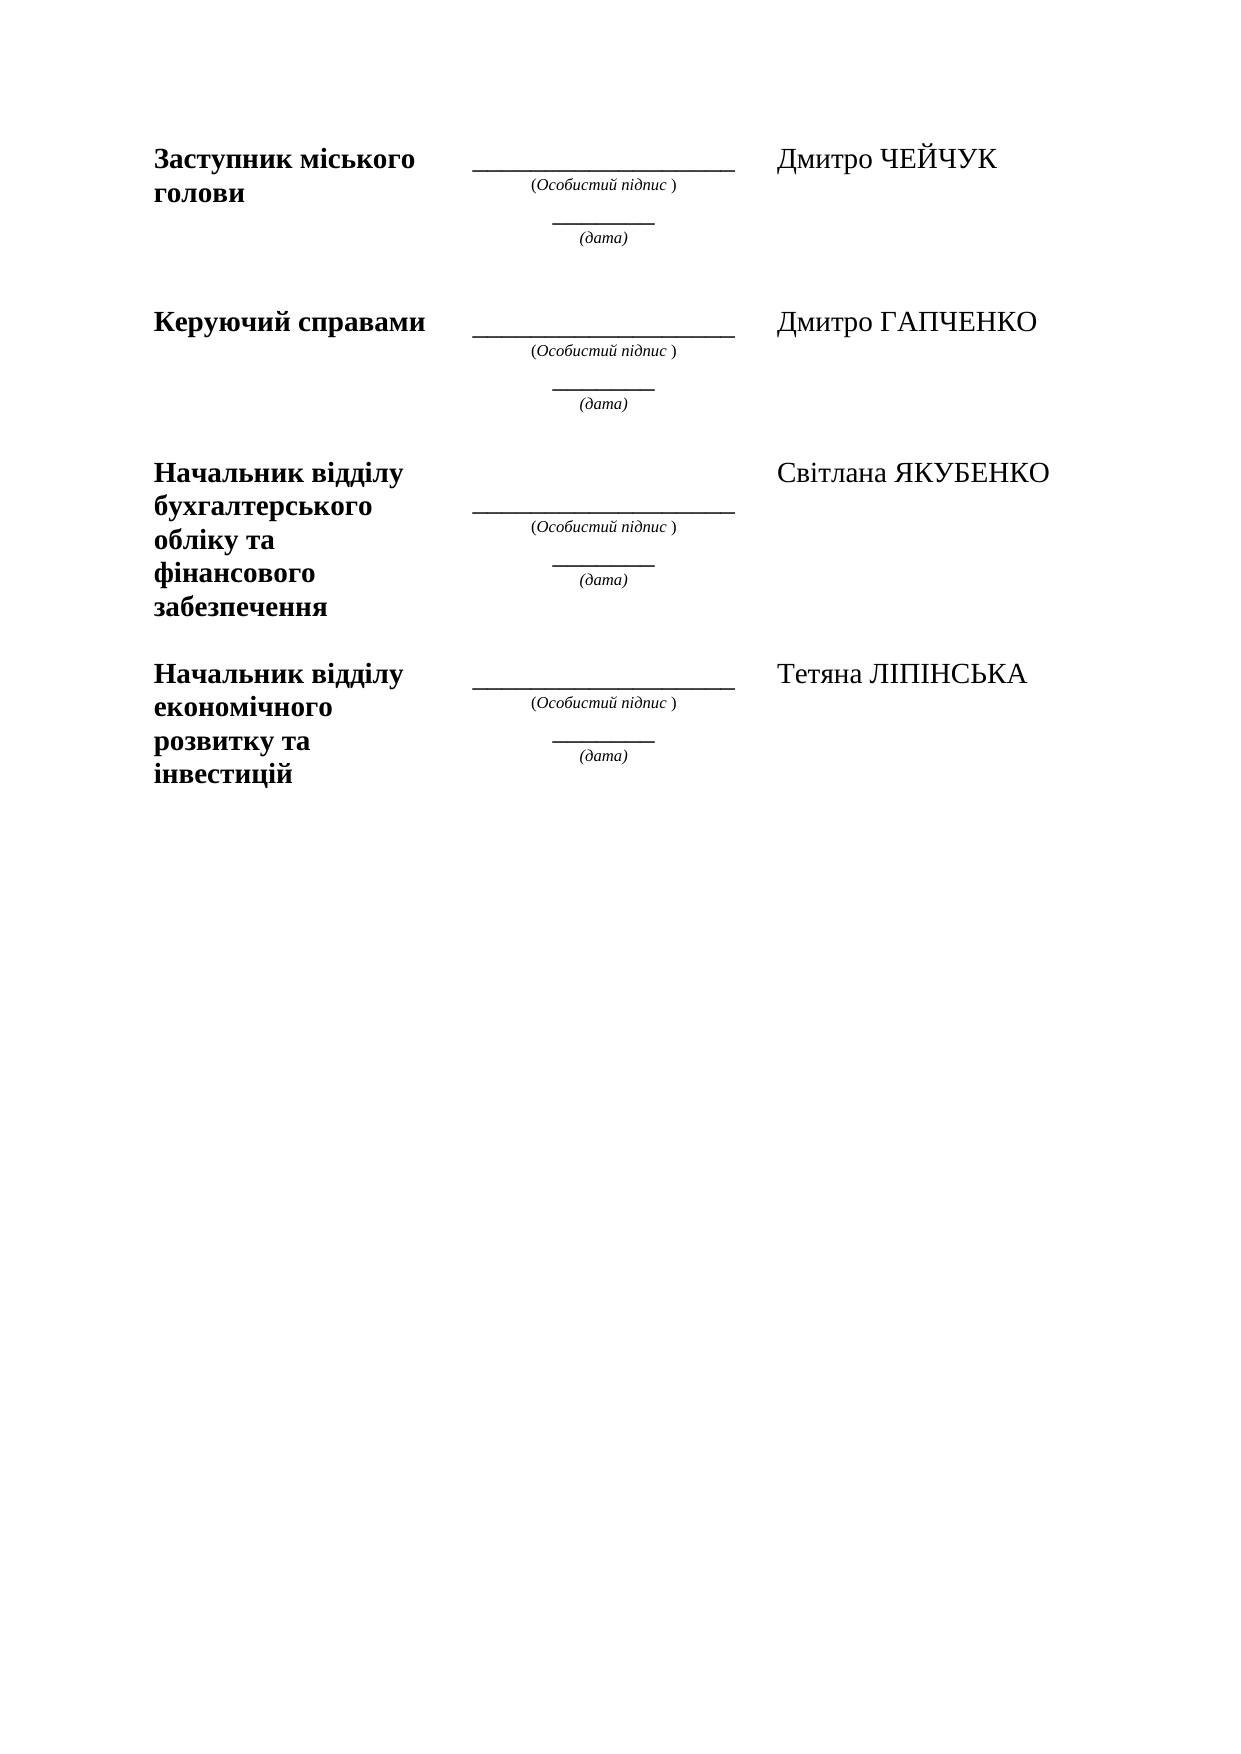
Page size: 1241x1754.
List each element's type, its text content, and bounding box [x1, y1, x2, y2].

table_cell Дмитро ГАПЧЕНКО [766, 304, 1145, 455]
table_cell Начальник відділу бухгалтерського обліку та фінансового забезпечення [142, 455, 441, 656]
table_cell __________________ (Особистий підпис ) _______ (дата) [441, 304, 766, 455]
table_header Заступник міського голови [142, 141, 441, 304]
table_header Дмитро ЧЕЙЧУК [766, 141, 1145, 304]
table_cell __________________ (Особистий підпис ) _______ (дата) [441, 656, 766, 807]
table_cell Керуючий справами [142, 304, 441, 455]
table_cell Тетяна ЛІПІНСЬКА [766, 656, 1145, 807]
table_cell __________________ (Особистий підпис ) _______ (дата) [441, 455, 766, 656]
table_cell Світлана ЯКУБЕНКО [766, 455, 1145, 656]
table_header __________________ (Особистий підпис ) _______ (дата) [441, 141, 766, 304]
table_cell Начальник відділу економічного розвитку та інвестицій [142, 656, 441, 807]
